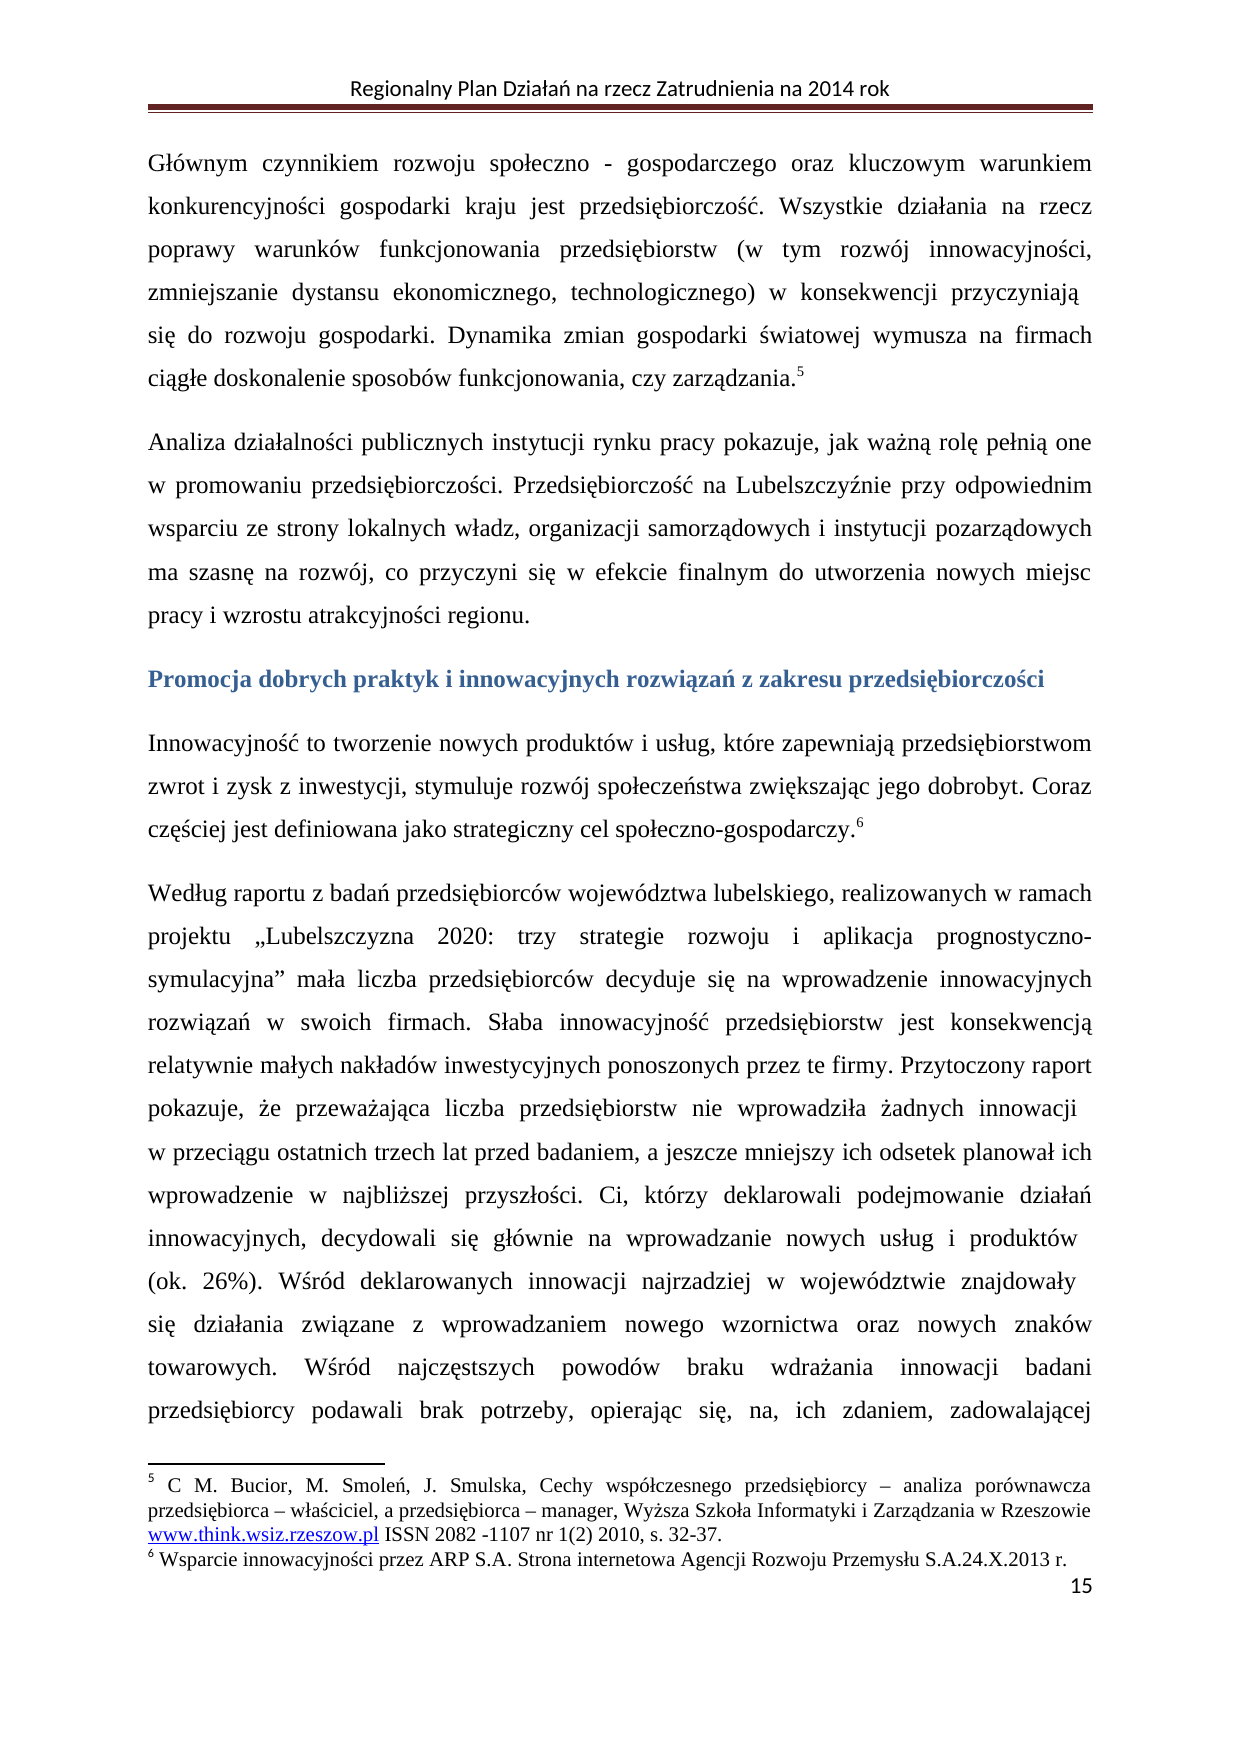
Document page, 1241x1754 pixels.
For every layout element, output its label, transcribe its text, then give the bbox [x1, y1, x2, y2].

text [148, 878, 1093, 1424]
text Analiza działalności publicznych instytucji rynku pracy pokazuje, jak ważną rolę pełnią one w promowaniu przedsiębiorczości. Przedsiębiorczość na Lubelszczyźnie przy odpowiednim wsparciu ze strony lokalnych władz, organizacji samorządowych i instytucji pozarządowych ma szasnę na rozwój, co przyczyni się w efekcie finalnym do utworzenia nowych miejsc pracy i wzrostu atrakcyjności regionu. [148, 427, 1093, 628]
text Promocja dobrych praktyk i innowacyjnych rozwiązań z zakresu przedsiębiorczości [148, 664, 1093, 692]
text Innowacyjność to tworzenie nowych produktów i usług, które zapewniają przedsiębiorstwom zwrot i zysk z inwestycji, stymuluje rozwój społeczeństwa zwiększając jego dobrobyt. Coraz częściej jest definiowana jako strategiczny cel społeczno-gospodarczy. [148, 728, 1093, 843]
text Głównym czynnikiem rozwoju społeczno - gospodarczego oraz kluczowym warunkiem konkurencyjności gospodarki kraju jest przedsiębiorczość. Wszystkie działania na rzecz poprawy warunków funkcjonowania przedsiębiorstw (w tym rozwój innowacyjności, zmniejszanie dystansu ekonomicznego, technologicznego) w konsekwencji przyczyniają się do rozwoju gospodarki. Dynamika zmian gospodarki światowej wymusza na firmach ciągłe doskonalenie sposobów funkcjonowania, czy zarządzania. [148, 148, 1093, 392]
